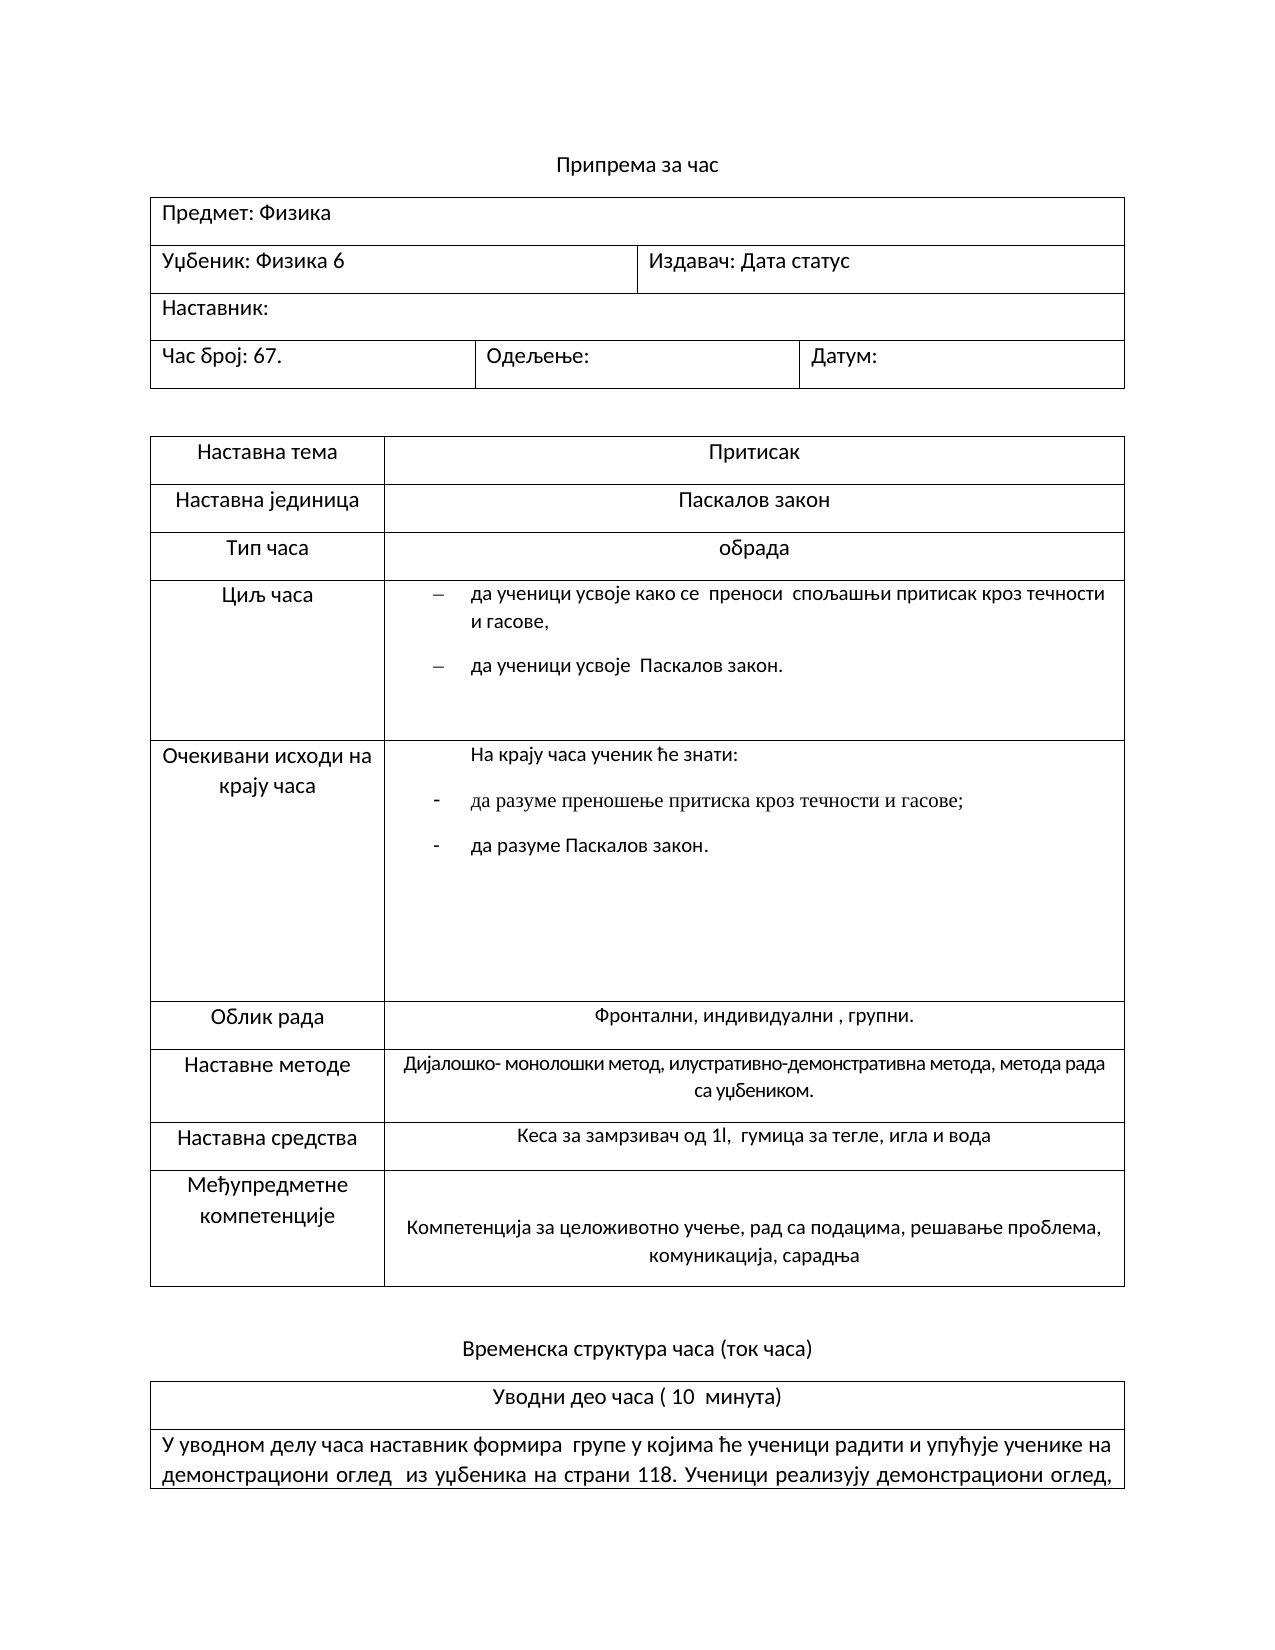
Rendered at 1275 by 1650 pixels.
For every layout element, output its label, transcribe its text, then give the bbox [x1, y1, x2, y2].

table_cell Облик рада [151, 1002, 384, 1049]
table_cell Дијалошко- монолошки метод, илустративно-демонстративна метода, метода рада са уџбеником. [385, 1050, 1124, 1122]
table_cell Паскалов закон [385, 485, 1124, 532]
text Временска структура часа (ток часа) [150, 1334, 1125, 1362]
table_cell да ученици усвоје како се преноси спољашњи притисак кроз течности и гасове, да ученици усвоје Паскалов закон. [385, 581, 1124, 740]
table_cell Датум: [800, 341, 1124, 388]
text Припрема за час [150, 150, 1125, 178]
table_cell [151, 1430, 1124, 1488]
table_cell Кеса за замрзивач од 1l, гумица за тегле, игла и вода [385, 1123, 1124, 1169]
table_cell На крају часа ученик ће знати: да разуме преношење притиска кроз течности и гасове; да разуме Паскалов закон. [385, 741, 1124, 1001]
table_cell обрада [385, 533, 1124, 579]
table_header Наставна тема [151, 437, 384, 484]
table_cell Час број: 67. [151, 341, 475, 388]
table_header Уводни део часа ( 10 минута) [151, 1382, 1124, 1429]
table_cell Издавач: Дата статус [638, 246, 1124, 292]
table_header Предмет: Физика [151, 198, 1124, 245]
table_cell Наставне методе [151, 1050, 384, 1122]
table_cell Тип часа [151, 533, 384, 579]
table_cell Наставна средства [151, 1123, 384, 1169]
table_cell Компетенција за целоживотно учење, рад са подацима, решавање проблема, комуникација, сарадња [385, 1171, 1124, 1286]
table_header Притисак [385, 437, 1124, 484]
table_cell Међупредметне компетенције [151, 1171, 384, 1286]
table_cell Уџбеник: Физика 6 [151, 246, 637, 292]
table_cell Очекивани исходи на крају часа [151, 741, 384, 1001]
table_cell Наставна јединица [151, 485, 384, 532]
table_cell Циљ часа [151, 581, 384, 740]
table_cell Наставник: [151, 294, 1124, 340]
table_cell Фронтални, индивидуални , групни. [385, 1002, 1124, 1049]
table_cell Одељење: [476, 341, 799, 388]
